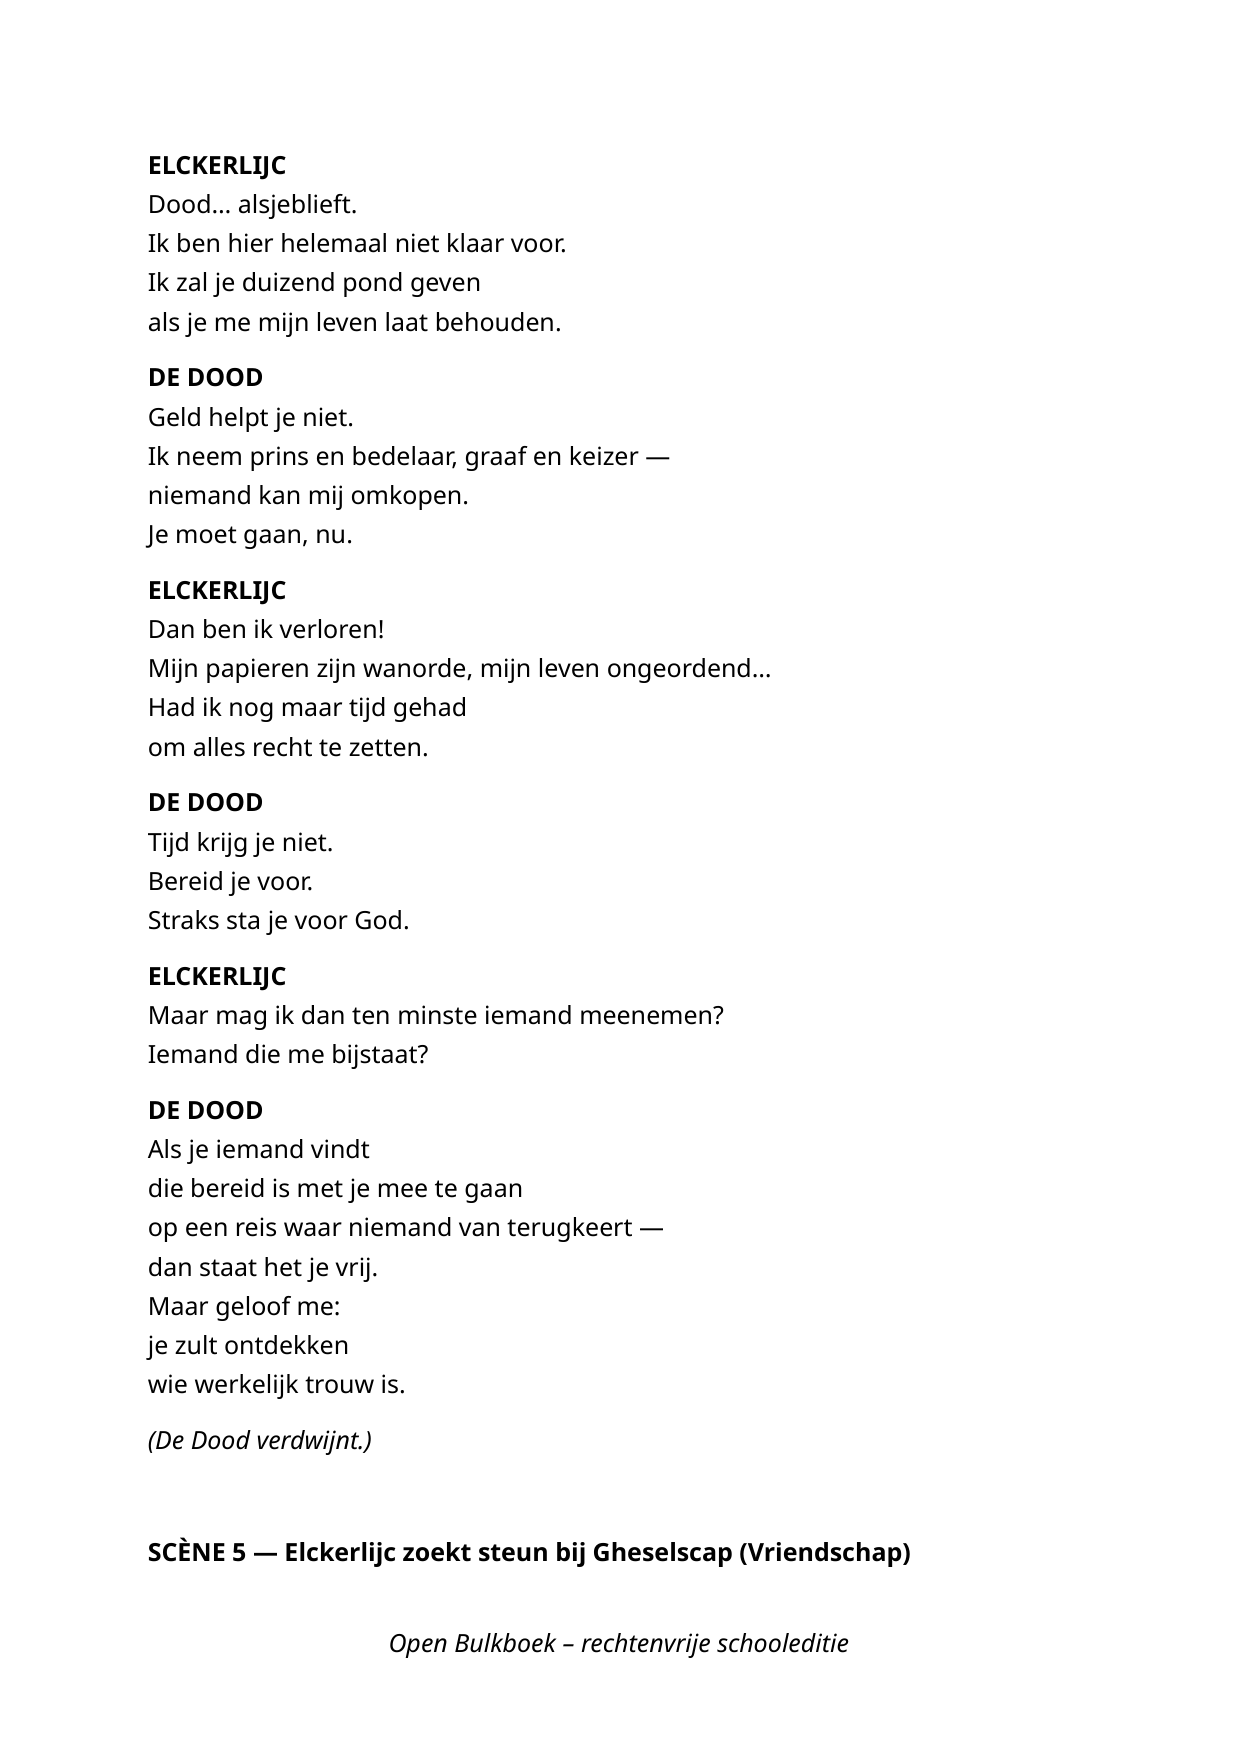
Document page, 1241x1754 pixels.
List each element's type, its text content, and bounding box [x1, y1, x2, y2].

text ELCKERLIJC Maar mag ik dan ten minste iemand meenemen? Iemand die me bijstaat? [148, 958, 1093, 1071]
text ELCKERLIJC Dood… alsjeblieft. Ik ben hier helemaal niet klaar voor. Ik zal je duizend pond geven als je me mijn leven laat behouden. [148, 148, 1093, 338]
text DE DOOD Geld helpt je niet. Ik neem prins en bedelaar, graaf en keizer — niemand kan mij omkopen. Je moet gaan, nu. [148, 360, 1093, 551]
text DE DOOD Tijd krijg je niet. Bereid je voor. Straks sta je voor God. [148, 785, 1093, 937]
text DE DOOD Als je iemand vindt die bereid is met je mee te gaan op een reis waar niemand van terugkeert — dan staat het je vrij. Maar geloof me: je zult ontdekken wie werkelijk trouw is. [148, 1093, 1093, 1401]
text SCÈNE 5 — Elckerlijc zoekt steun bij Gheselscap (Vriendschap) [148, 1534, 1093, 1568]
text ELCKERLIJC Dan ben ik verloren! Mijn papieren zijn wanorde, mijn leven ongeordend… Had ik nog maar tijd gehad om alles recht te zetten. [148, 573, 1093, 763]
text (De Dood verdwijnt.) [148, 1423, 1093, 1457]
